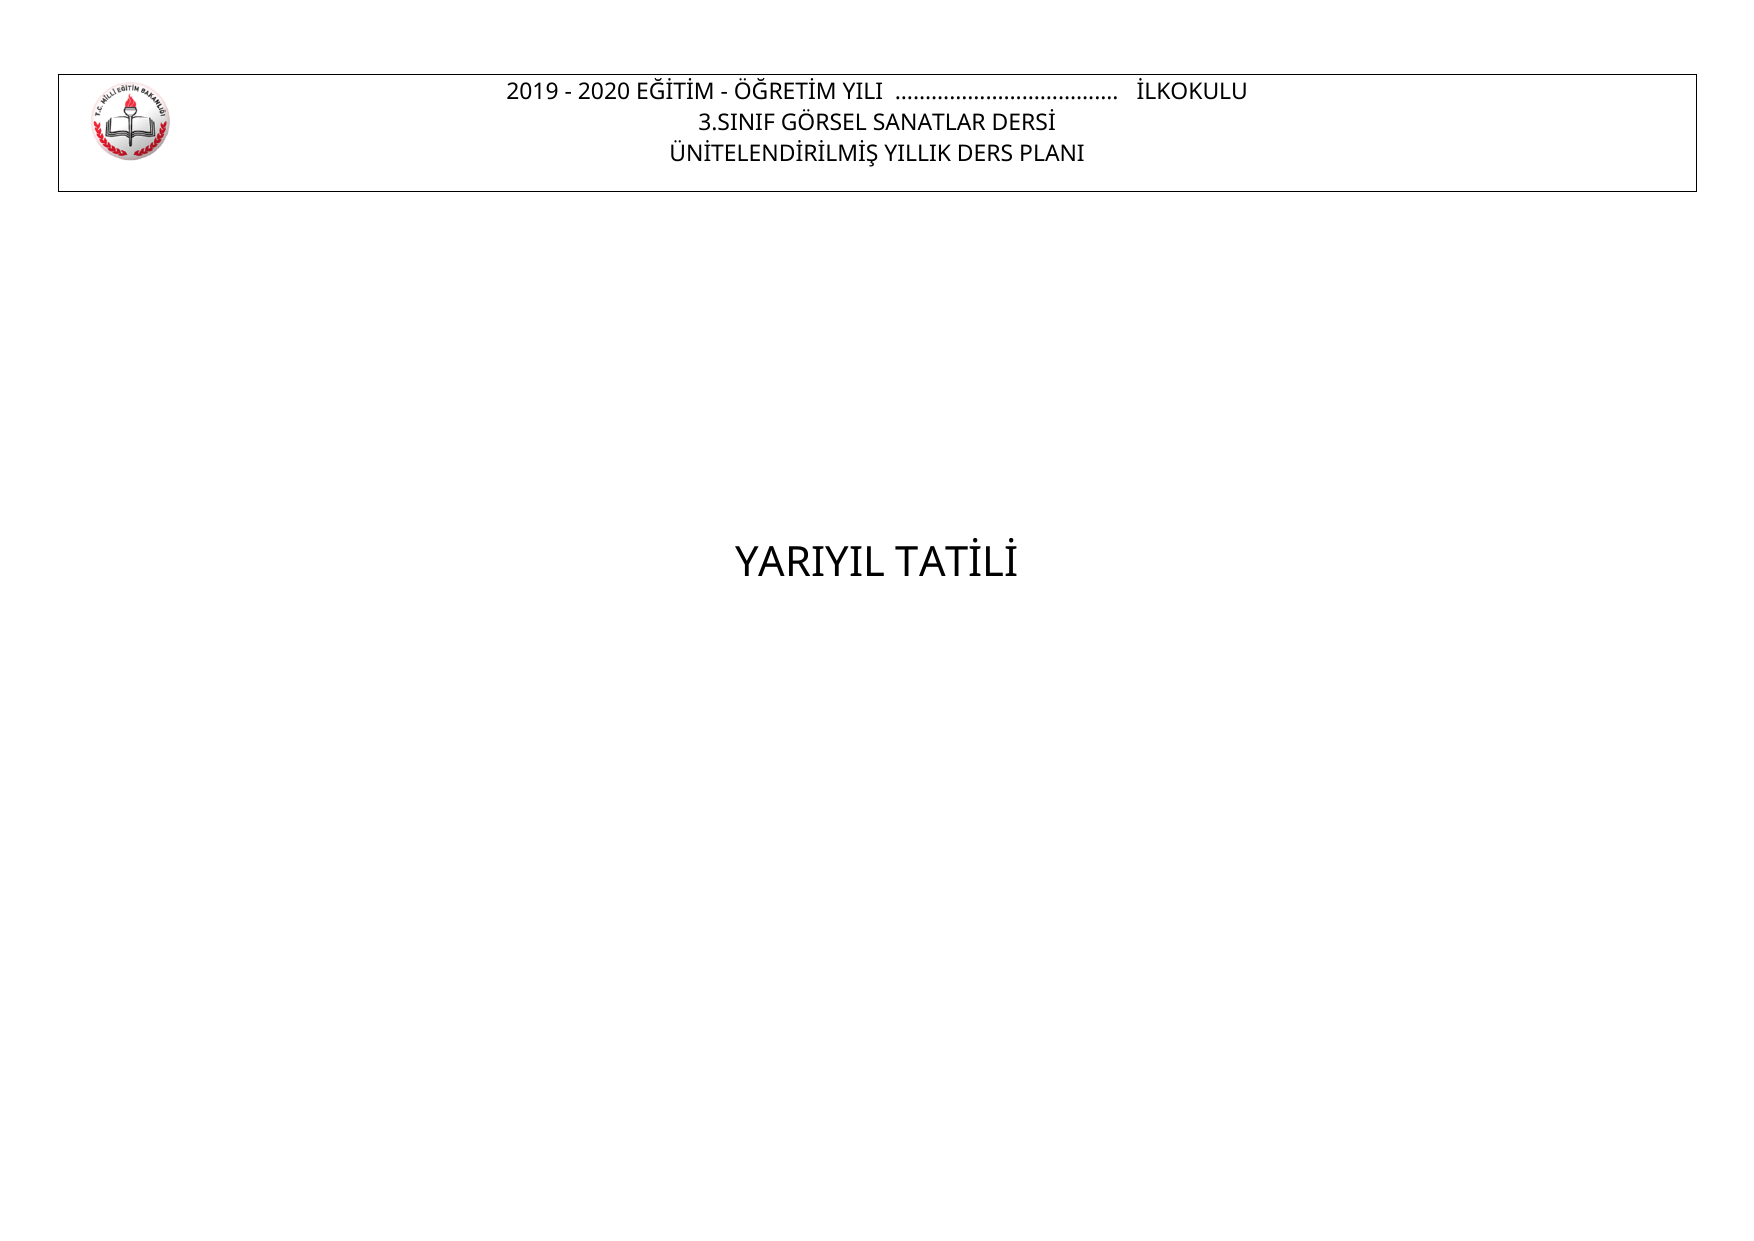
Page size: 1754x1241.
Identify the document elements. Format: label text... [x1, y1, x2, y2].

picture [85, 77, 175, 167]
text YARIYIL TATİLİ [59, 532, 1695, 588]
